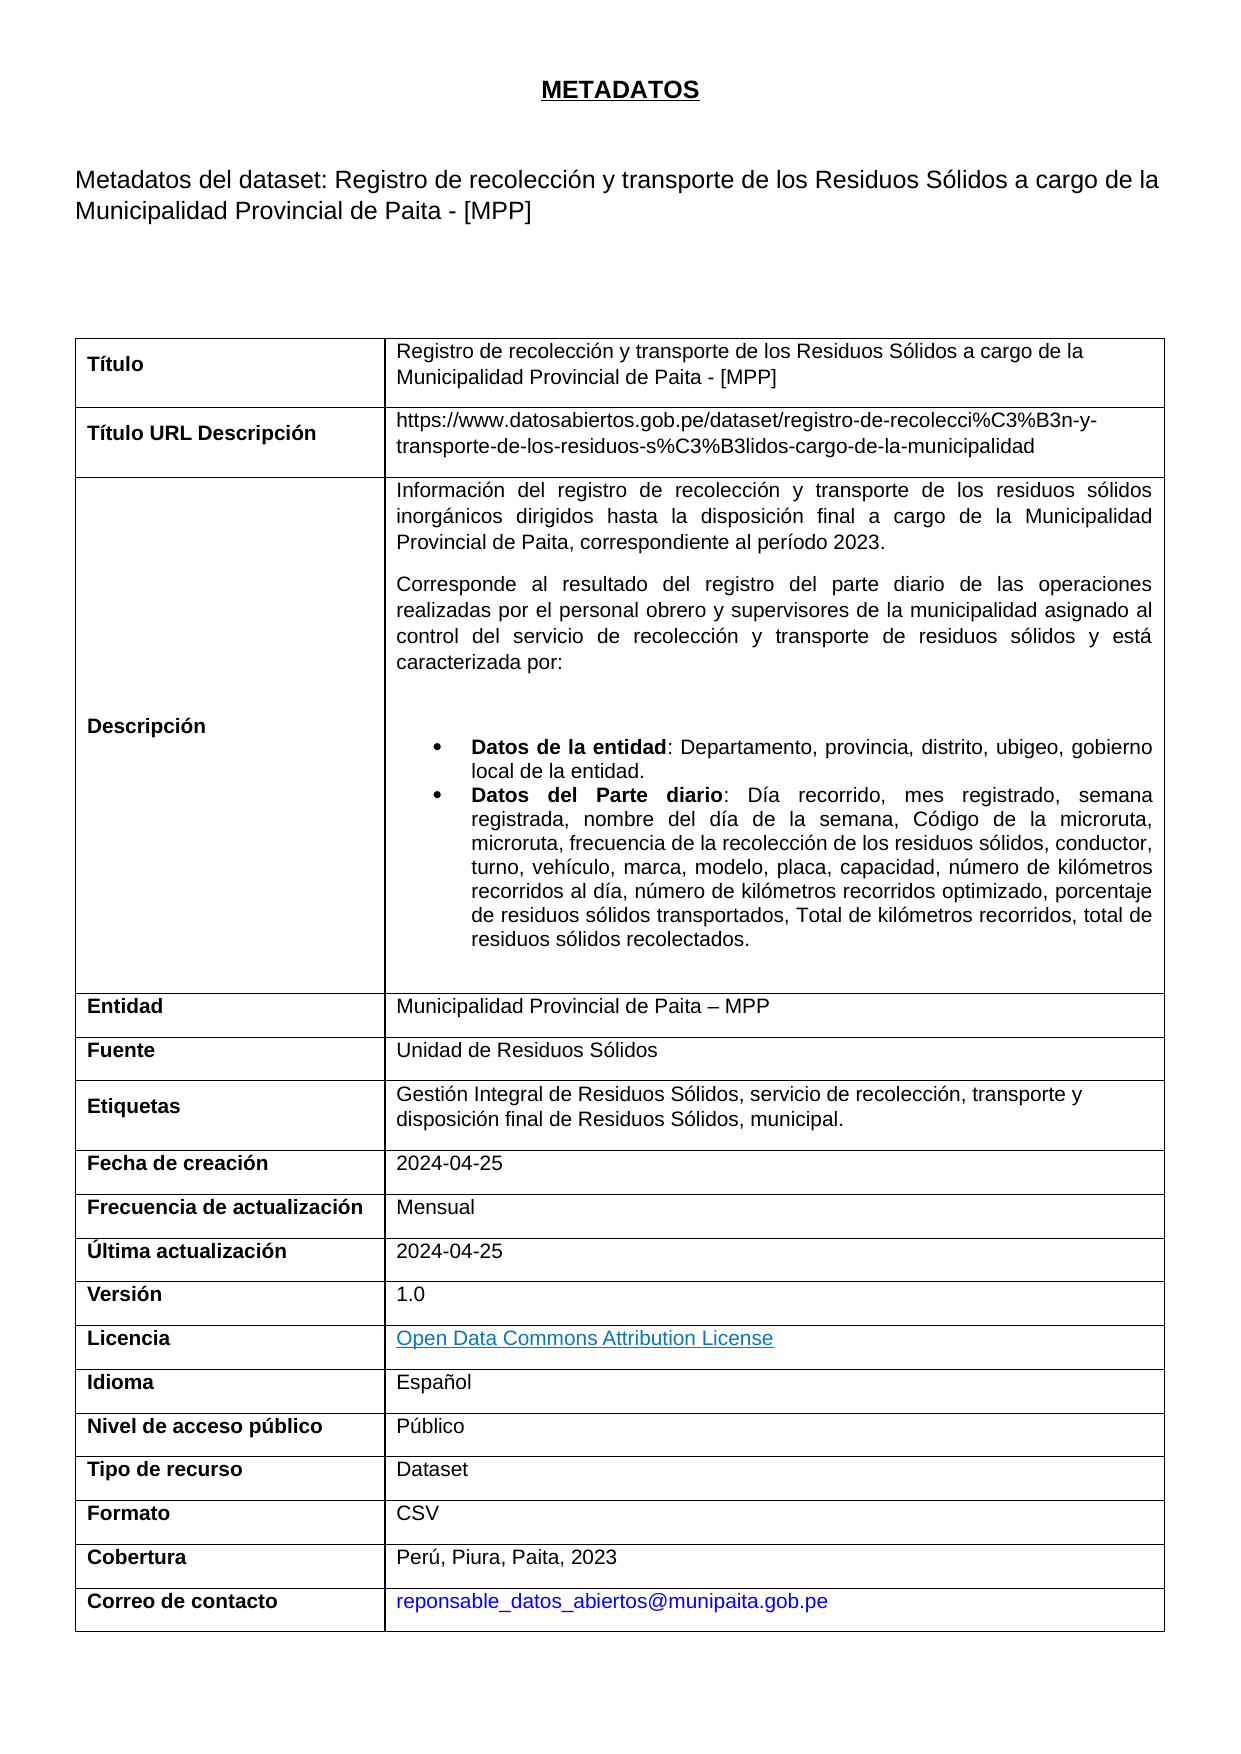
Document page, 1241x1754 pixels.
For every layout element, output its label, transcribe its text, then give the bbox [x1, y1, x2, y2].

table_cell Correo de contacto [76, 1589, 384, 1631]
table_cell Frecuencia de actualización [76, 1195, 384, 1237]
table_cell Nivel de acceso público [76, 1414, 384, 1456]
table_cell Municipalidad Provincial de Paita – MPP [386, 994, 1164, 1037]
table_cell Formato [76, 1501, 384, 1544]
table_cell Licencia [76, 1326, 384, 1369]
table_cell Mensual [386, 1195, 1164, 1237]
table_cell 2024-04-25 [386, 1239, 1164, 1281]
table_cell Gestión Integral de Residuos Sólidos, servicio de recolección, transporte y disposición final de Residuos Sólidos, municipal. [386, 1081, 1164, 1150]
table_header Registro de recolección y transporte de los Residuos Sólidos a cargo de la Municipalidad Provincial de Paita - [MPP] [386, 339, 1164, 407]
table_cell 1.0 [386, 1282, 1164, 1325]
table_cell Cobertura [76, 1545, 384, 1587]
table_cell Fuente [76, 1038, 384, 1080]
table_cell 2024-04-25 [386, 1151, 1164, 1194]
table_cell Open Data Commons Attribution License [386, 1326, 1164, 1369]
table_cell Etiquetas [76, 1081, 384, 1150]
text METADATOS [75, 75, 1165, 104]
table_cell Información del registro de recolección y transporte de los residuos sólidos inorgánicos dirigidos hasta la disposición final a cargo de la Municipalidad Provincial de Paita, correspondiente al período 2023. Corresponde al resultado del registro del parte diario de las operaciones realizadas por el personal obrero y supervisores de la municipalidad asignado al control del servicio de recolección y transporte de residuos sólidos y está caracterizada por: Datos de la entidad: Departamento, provincia, distrito, ubigeo, gobierno local de la entidad. Datos del Parte diario: Día recorrido, mes registrado, semana registrada, nombre del día de la semana, Código de la microruta, microruta, frecuencia de la recolección de los residuos sólidos, conductor, turno, vehículo, marca, modelo, placa, capacidad, número de kilómetros recorridos al día, número de kilómetros recorridos optimizado, porcentaje de residuos sólidos transportados, Total de kilómetros recorridos, total de residuos sólidos recolectados. [386, 478, 1164, 993]
table_header Título [76, 339, 384, 407]
table_cell Idioma [76, 1370, 384, 1412]
table_cell reponsable_datos_abiertos@munipaita.gob.pe [386, 1589, 1164, 1631]
table_cell Versión [76, 1282, 384, 1325]
table_cell Unidad de Residuos Sólidos [386, 1038, 1164, 1080]
text Metadatos del dataset: Registro de recolección y transporte de los Residuos Sólidos a cargo de la Municipalidad Provincial de Paita - [MPP] [75, 165, 1165, 225]
table_cell Título URL Descripción [76, 408, 384, 477]
table_cell Público [386, 1414, 1164, 1456]
table_cell Descripción [76, 478, 384, 993]
table_cell Español [386, 1370, 1164, 1412]
table_cell Tipo de recurso [76, 1457, 384, 1500]
table_cell Dataset [386, 1457, 1164, 1500]
table_cell Perú, Piura, Paita, 2023 [386, 1545, 1164, 1587]
table_cell Entidad [76, 994, 384, 1037]
table_cell https://www.datosabiertos.gob.pe/dataset/registro-de-recolecci%C3%B3n-y-transporte-de-los-residuos-s%C3%B3lidos-cargo-de-la-municipalidad [386, 408, 1164, 477]
table_cell Fecha de creación [76, 1151, 384, 1194]
table_cell Última actualización [76, 1239, 384, 1281]
table_cell CSV [386, 1501, 1164, 1544]
